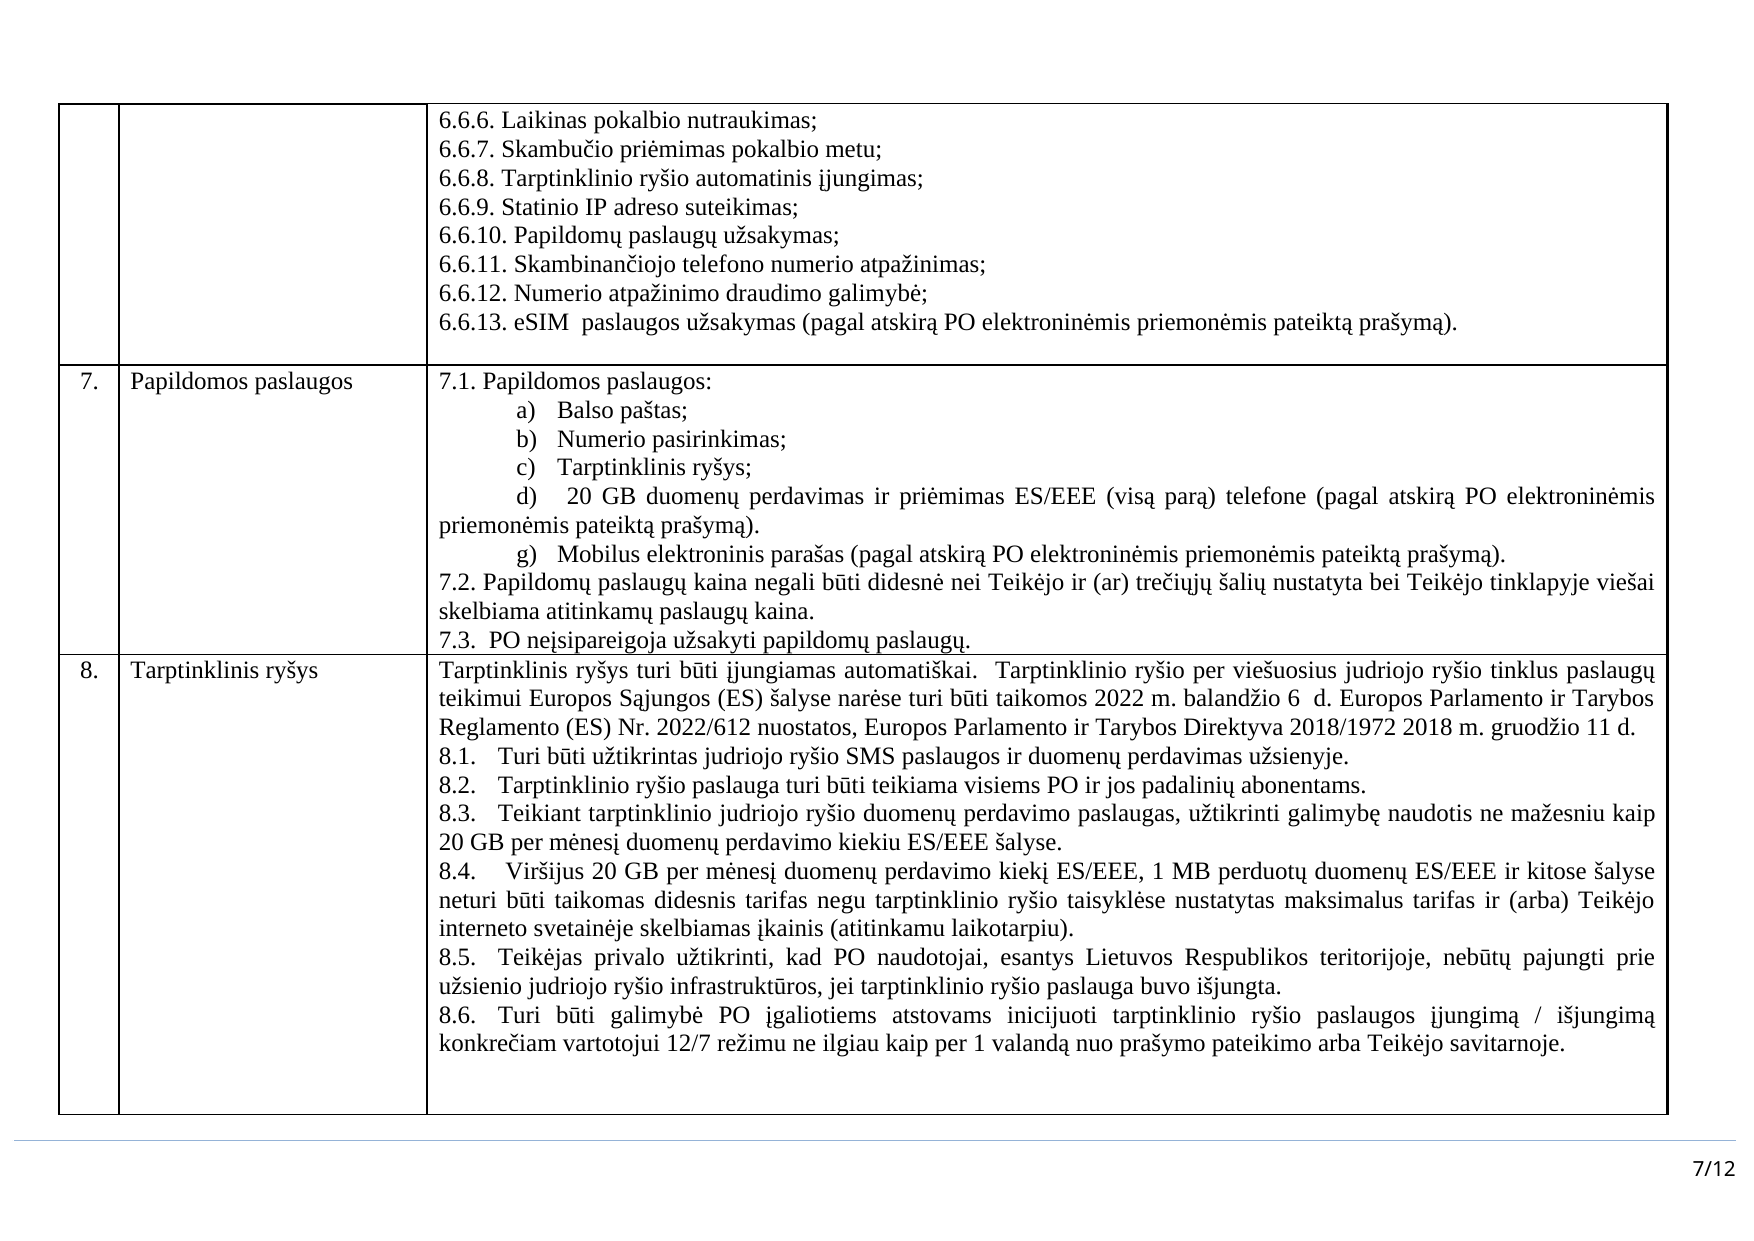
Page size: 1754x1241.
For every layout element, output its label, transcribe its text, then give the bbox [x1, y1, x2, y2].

table_cell 6. [60, 105, 118, 364]
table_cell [428, 104, 1666, 364]
table_cell 7.1. Papildomos paslaugos: a) Balso paštas; b) Numerio pasirinkimas; c) Tarptinklinis ryšys; d) 20 GB duomenų perdavimas ir priėmimas ES/EEE (visą parą) telefone (pagal atskirą PO elektroninėmis priemonėmis pateiktą prašymą). g) Mobilus elektroninis parašas (pagal atskirą PO elektroninėmis priemonėmis pateiktą prašymą). 7.2. Papildomų paslaugų kaina negali būti didesnė nei Teikėjo ir (ar) trečiųjų šalių nustatyta bei Teikėjo tinklapyje viešai skelbiama atitinkamų paslaugų kaina. 7.3. PO neįsipareigoja užsakyti papildomų paslaugų. [428, 366, 1666, 654]
table_cell Tarptinklinis ryšys turi būti įjungiamas automatiškai. Tarptinklinio ryšio per viešuosius judriojo ryšio tinklus paslaugų teikimui Europos Sąjungos (ES) šalyse narėse turi būti taikomos 2022 m. balandžio 6 d. Europos Parlamento ir Tarybos Reglamento (ES) Nr. 2022/612 nuostatos, Europos Parlamento ir Tarybos Direktyva 2018/1972 2018 m. gruodžio 11 d. 8.1. Turi būti užtikrintas judriojo ryšio SMS paslaugos ir duomenų perdavimas užsienyje. 8.2. Tarptinklinio ryšio paslauga turi būti teikiama visiems PO ir jos padalinių abonentams. 8.3. Teikiant tarptinklinio judriojo ryšio duomenų perdavimo paslaugas, užtikrinti galimybę naudotis ne mažesniu kaip 20 GB per mėnesį duomenų perdavimo kiekiu ES/EEE šalyse. 8.4. Viršijus 20 GB per mėnesį duomenų perdavimo kiekį ES/EEE, 1 MB perduotų duomenų ES/EEE ir kitose šalyse neturi būti taikomas didesnis tarifas negu tarptinklinio ryšio taisyklėse nustatytas maksimalus tarifas ir (arba) Teikėjo interneto svetainėje skelbiamas įkainis (atitinkamu laikotarpiu). 8.5. Teikėjas privalo užtikrinti, kad PO naudotojai, esantys Lietuvos Respublikos teritorijoje, nebūtų pajungti prie užsienio judriojo ryšio infrastruktūros, jei tarptinklinio ryšio paslauga buvo išjungta. 8.6. Turi būti galimybė PO įgaliotiems atstovams inicijuoti tarptinklinio ryšio paslaugos įjungimą / išjungimą konkrečiam vartotojui 12/7 režimu ne ilgiau kaip per 1 valandą nuo prašymo pateikimo arba Teikėjo savitarnoje. [428, 655, 1666, 1114]
table_cell 7. [60, 366, 118, 654]
table_cell Tarptinklinis ryšys [120, 655, 426, 1114]
table_cell Papildomos paslaugos [120, 366, 426, 654]
table_cell 8. [60, 655, 118, 1114]
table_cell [120, 105, 426, 364]
